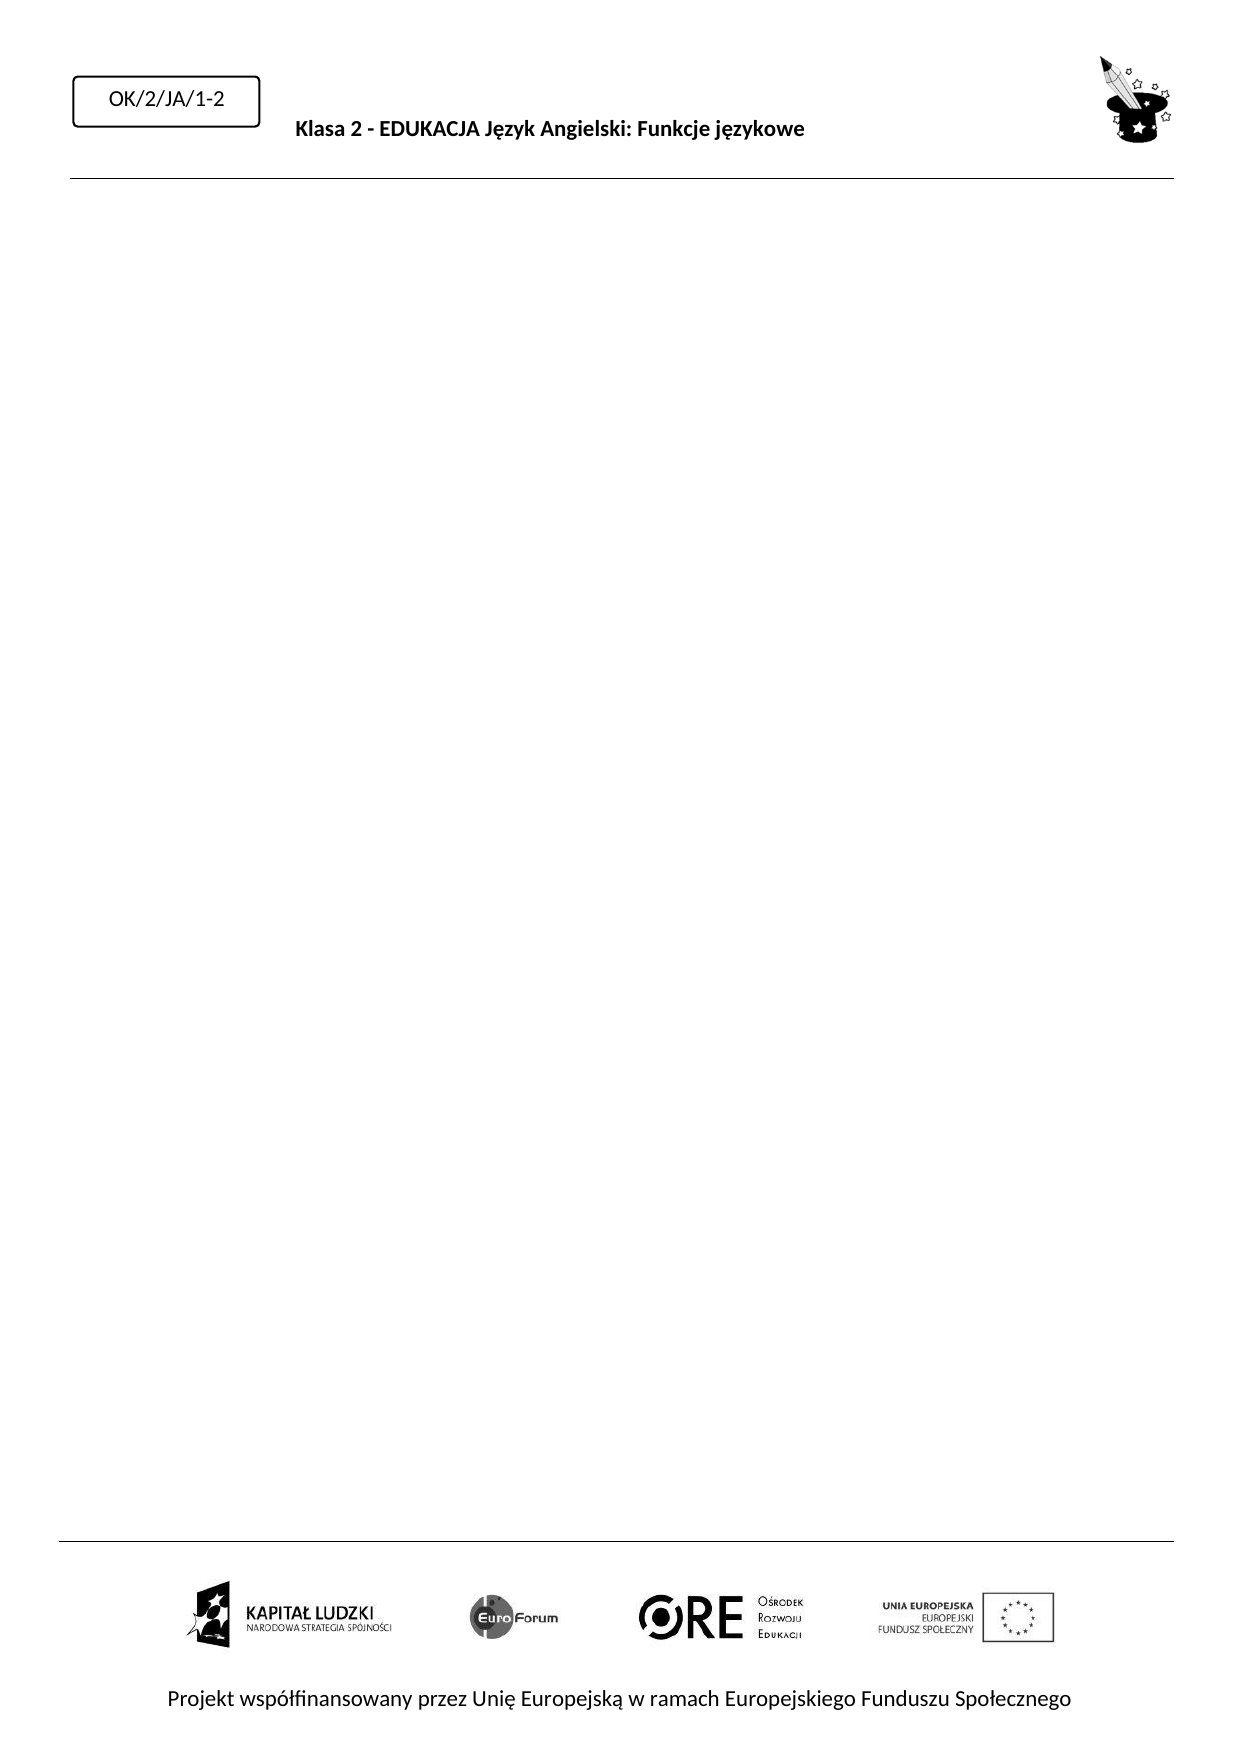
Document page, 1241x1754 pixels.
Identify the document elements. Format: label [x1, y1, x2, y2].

picture [148, 1564, 1092, 1664]
picture [1088, 53, 1181, 145]
